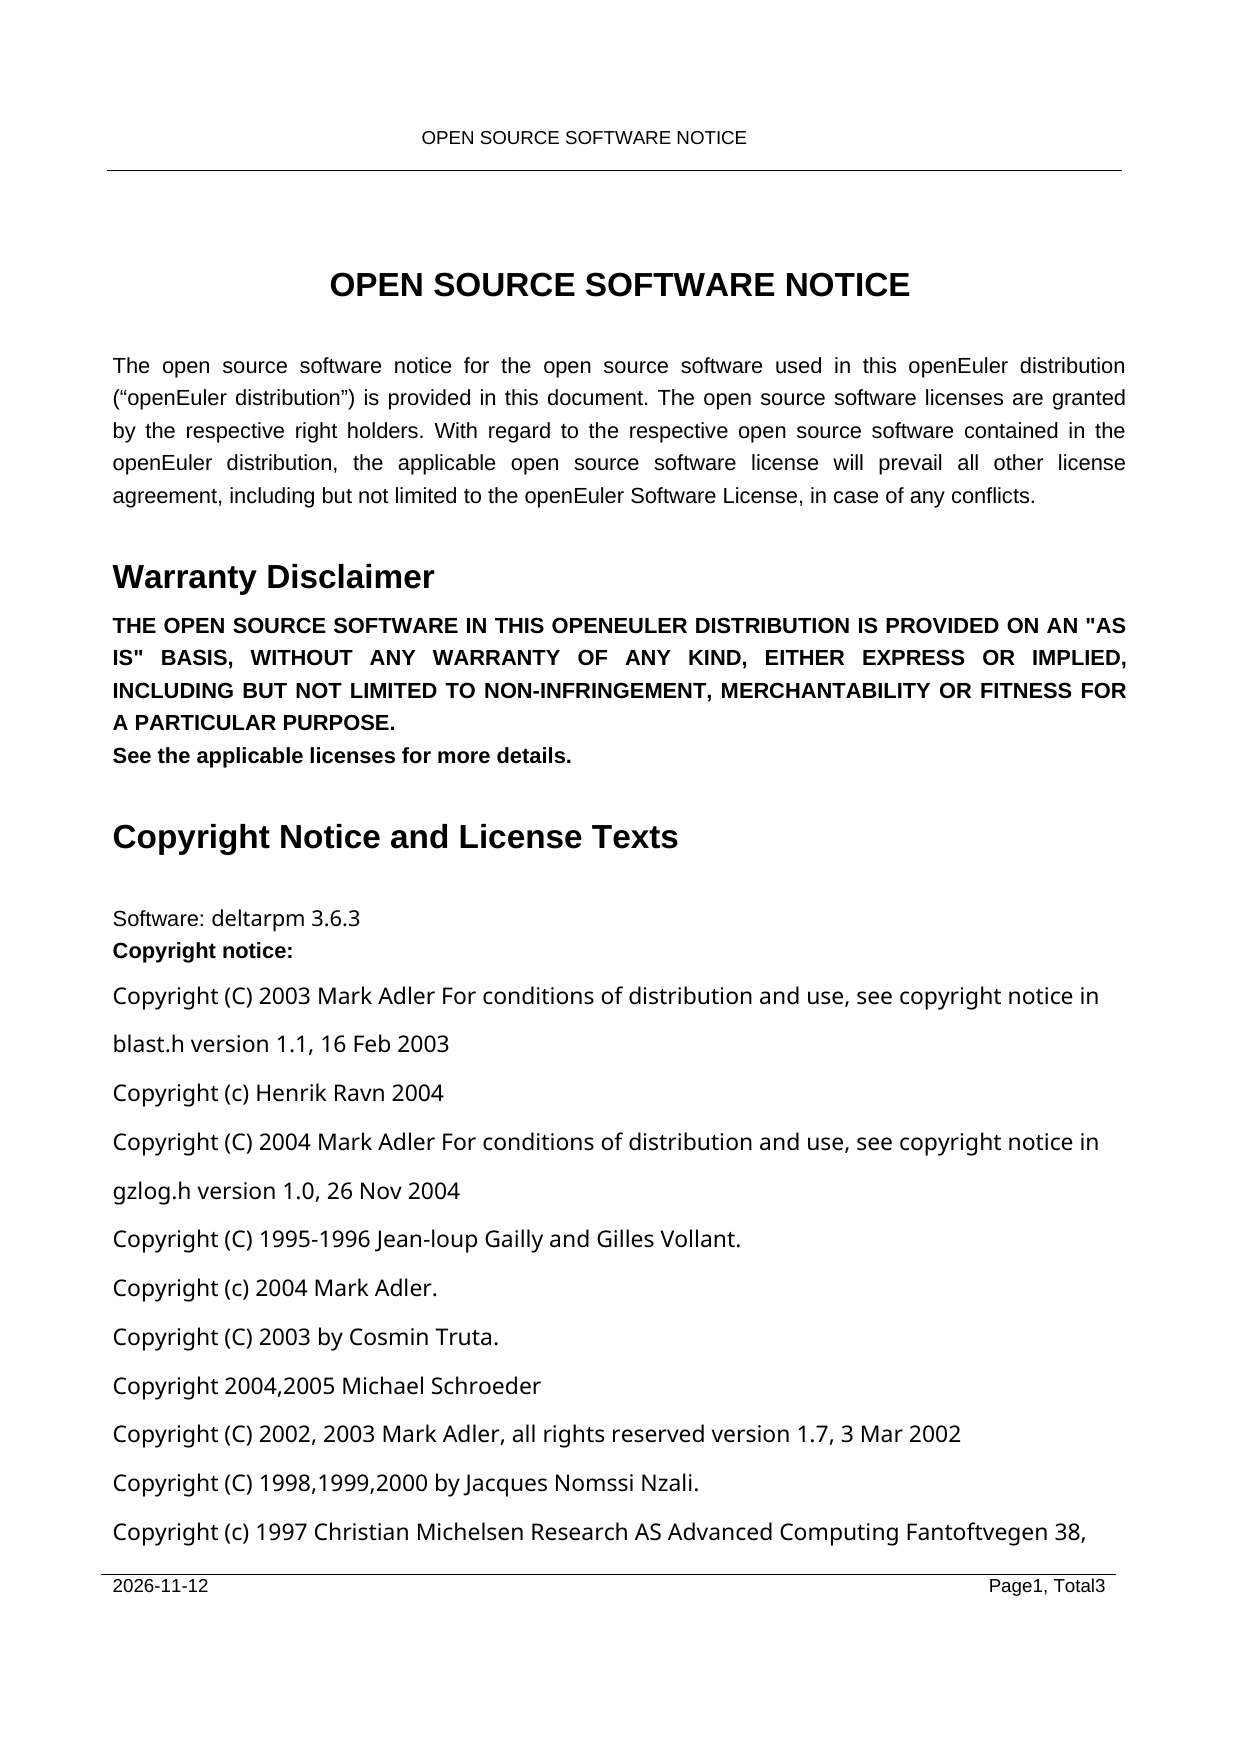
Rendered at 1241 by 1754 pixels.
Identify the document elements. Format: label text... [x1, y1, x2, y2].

text Warranty Disclaimer [112, 544, 1128, 609]
text Copyright Notice and License Texts [112, 804, 1128, 869]
text THE OPEN SOURCE SOFTWARE IN THIS OPENEULER DISTRIBUTION IS PROVIDED ON AN "AS IS" BASIS, WITHOUT ANY WARRANTY OF ANY KIND, EITHER EXPRESS OR IMPLIED, INCLUDING BUT NOT LIMITED TO NON-INFRINGEMENT, MERCHANTABILITY OR FITNESS FOR A PARTICULAR PURPOSE. See the applicable licenses for more details. [112, 609, 1128, 771]
text Software: deltarpm 3.6.3 [112, 901, 1128, 934]
text Copyright notice: [112, 934, 1128, 966]
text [112, 979, 1128, 1548]
text The open source software notice for the open source software used in this openEuler distribution (“openEuler distribution”) is provided in this document. The open source software licenses are granted by the respective right holders. With regard to the respective open source software contained in the openEuler distribution, the applicable open source software license will prevail all other license agreement, including but not limited to the openEuler Software License, in case of any conflicts. [112, 349, 1128, 511]
text OPEN SOURCE SOFTWARE NOTICE [112, 251, 1128, 316]
